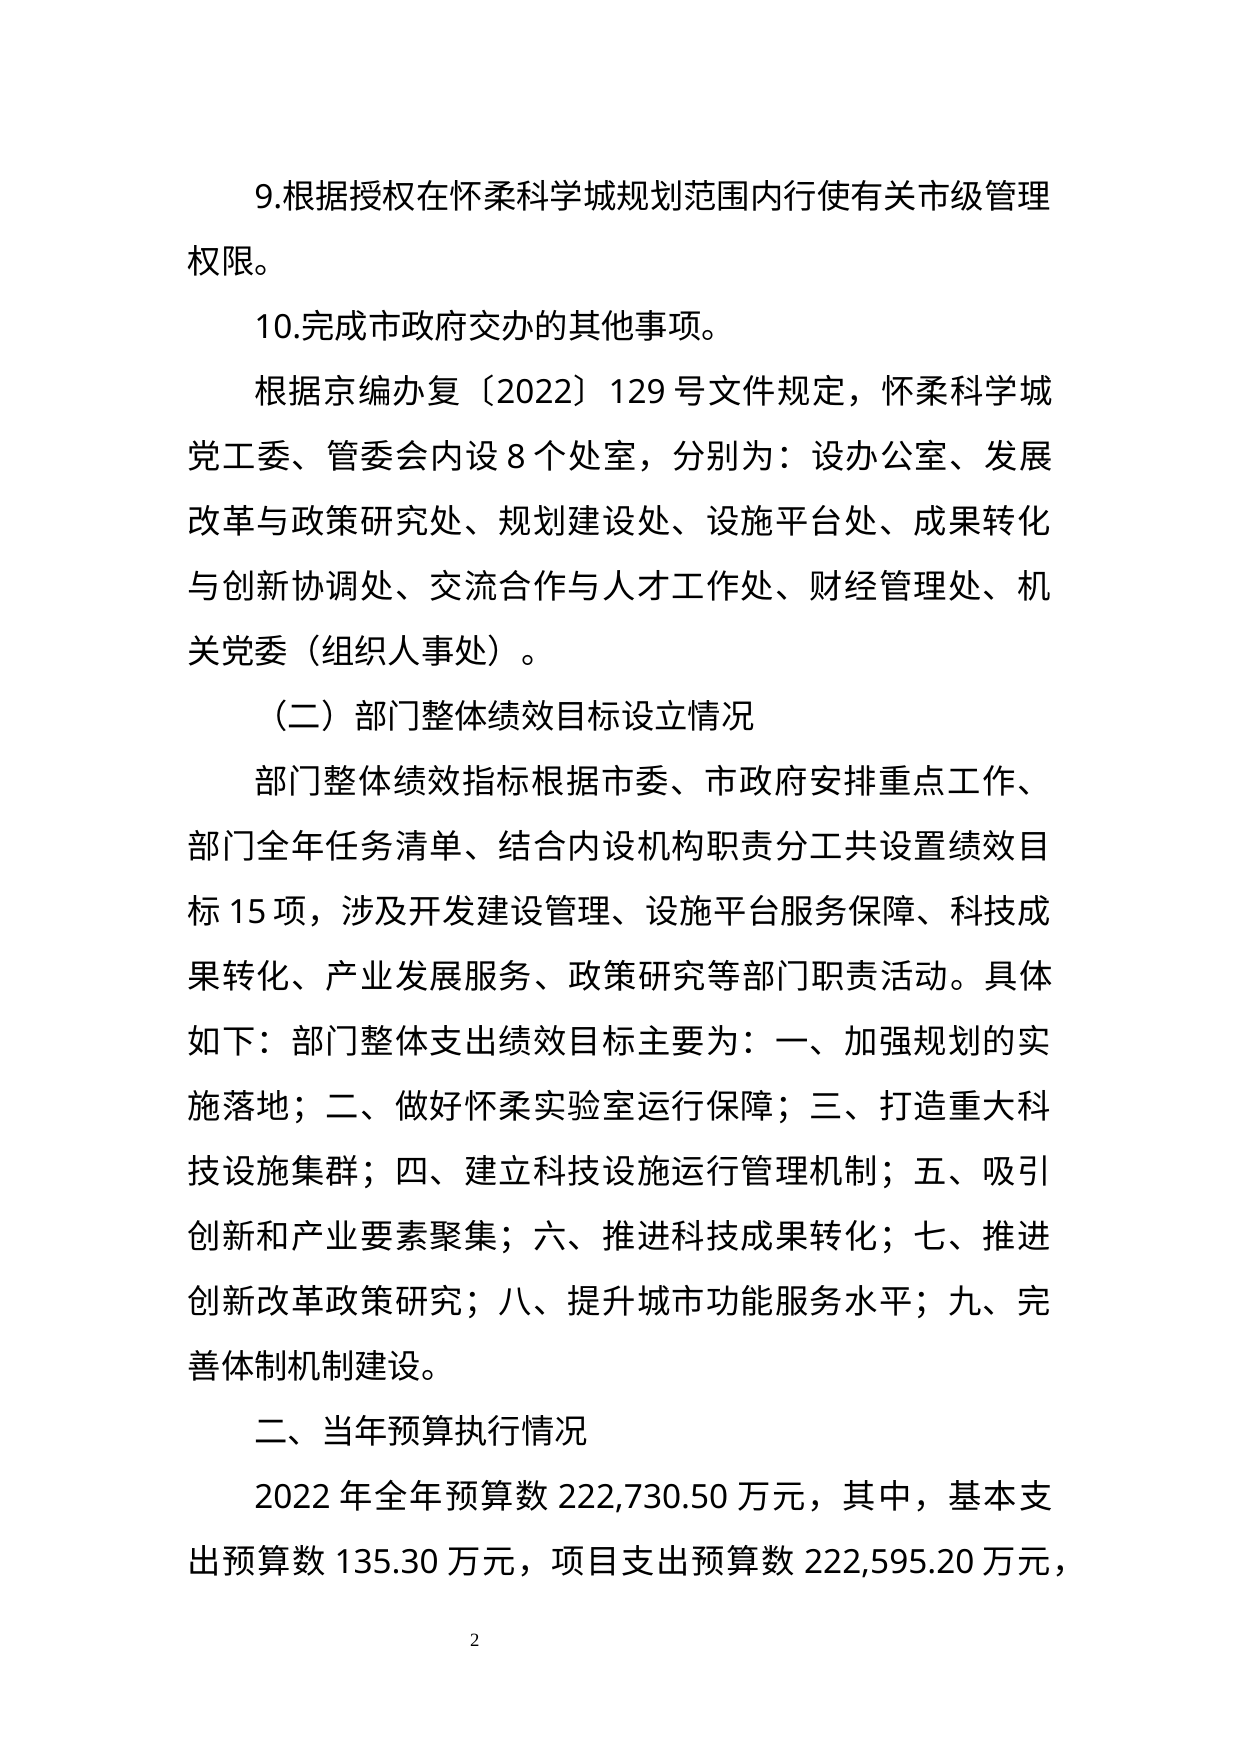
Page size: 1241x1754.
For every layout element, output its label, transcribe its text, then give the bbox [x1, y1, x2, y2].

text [187, 1462, 1053, 1592]
text （二）部门整体绩效目标设立情况 [187, 682, 1053, 747]
text 根据京编办复〔2022〕129号文件规定，怀柔科学城党工委、管委会内设8个处室，分别为：设办公室、发展改革与政策研究处、规划建设处、设施平台处、成果转化与创新协调处、交流合作与人才工作处、财经管理处、机关党委（组织人事处）。 [187, 357, 1053, 682]
text 9.根据授权在怀柔科学城规划范围内行使有关市级管理权限。 [187, 162, 1053, 292]
text 二、当年预算执行情况 [187, 1397, 1053, 1462]
text 部门整体绩效指标根据市委、市政府安排重点工作、部门全年任务清单、结合内设机构职责分工共设置绩效目标15项，涉及开发建设管理、设施平台服务保障、科技成果转化、产业发展服务、政策研究等部门职责活动。具体如下：部门整体支出绩效目标主要为：一、加强规划的实施落地；二、做好怀柔实验室运行保障；三、打造重大科技设施集群；四、建立科技设施运行管理机制；五、吸引创新和产业要素聚集；六、推进科技成果转化；七、推进创新改革政策研究；八、提升城市功能服务水平；九、完善体制机制建设。 [187, 747, 1053, 1397]
text 10.完成市政府交办的其他事项。 [187, 292, 1053, 357]
